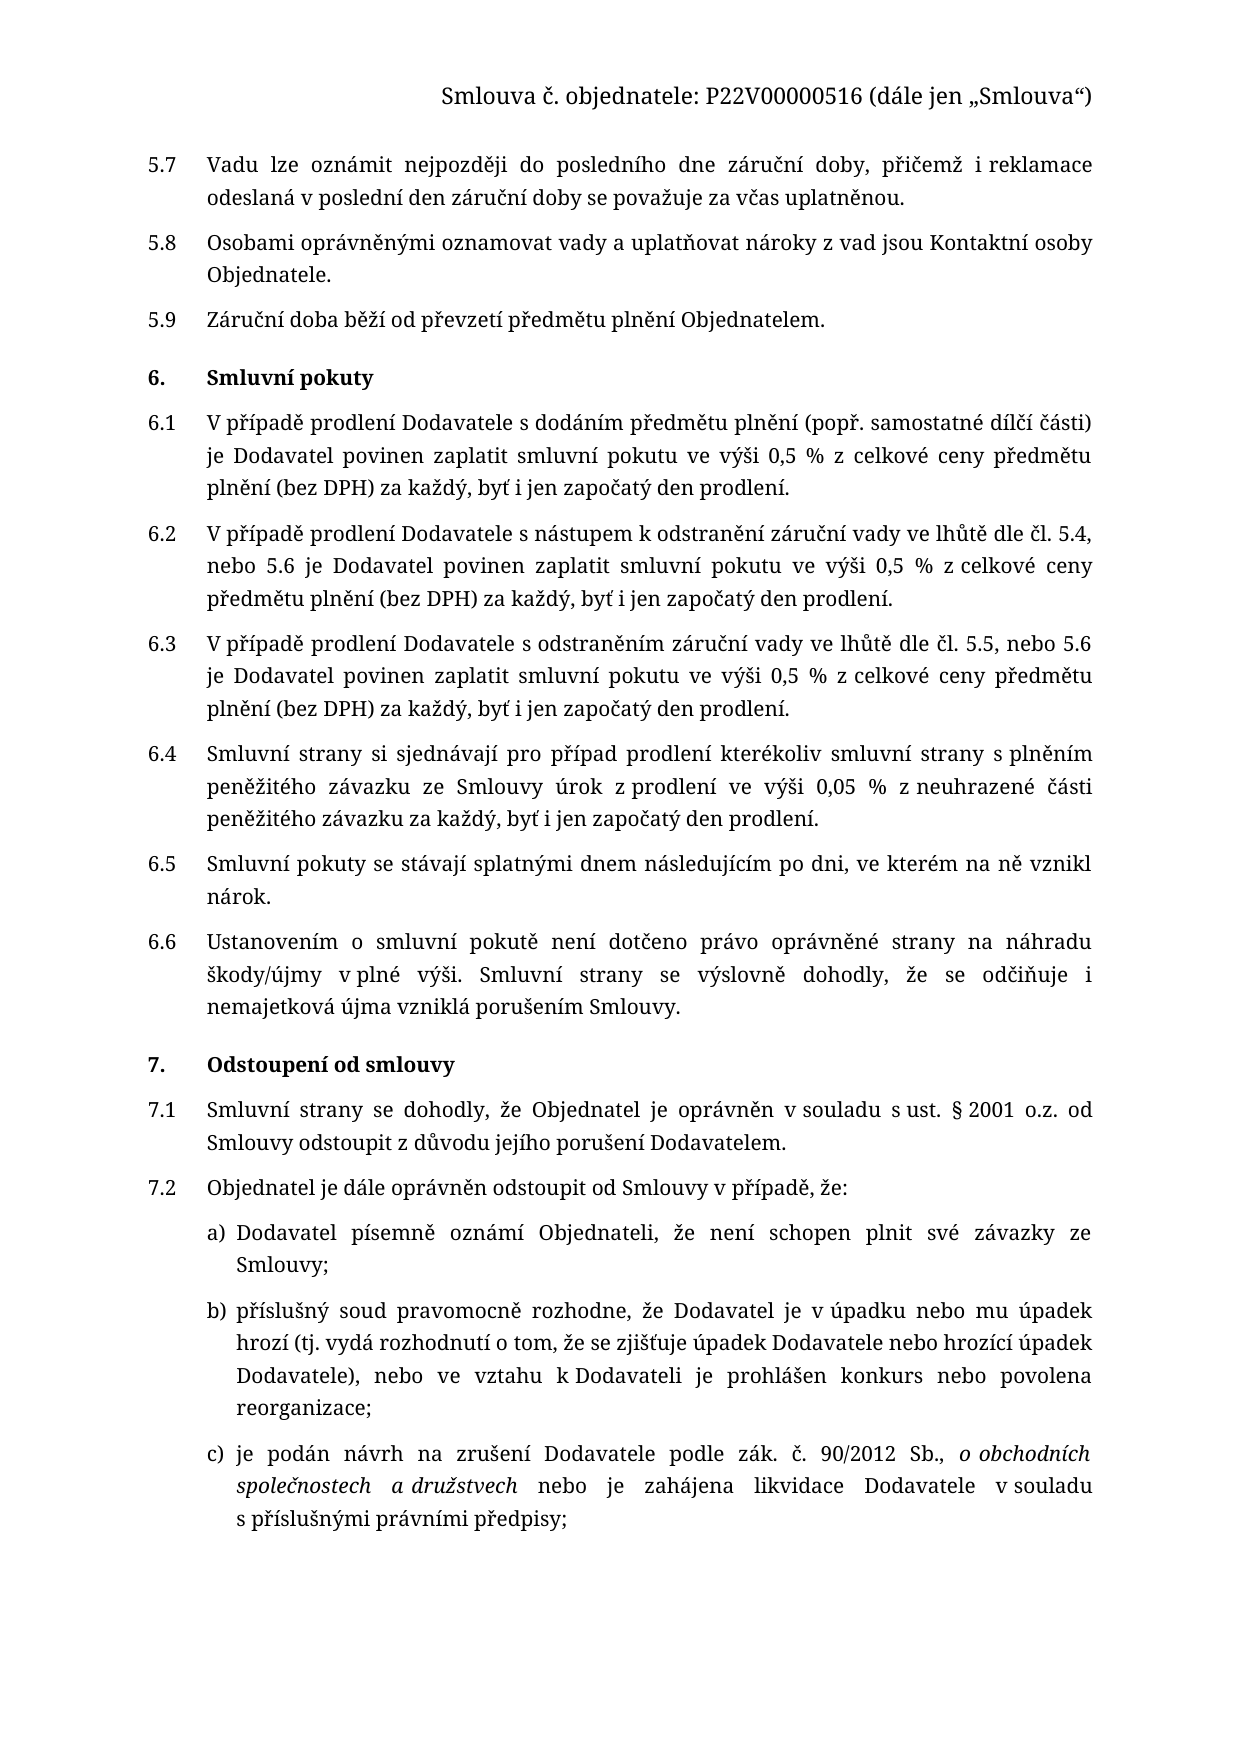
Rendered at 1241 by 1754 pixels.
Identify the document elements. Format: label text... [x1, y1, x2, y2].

list V případě prodlení Dodavatele s dodáním předmětu plnění (popř. samostatné dílčí části) je Dodavatel povinen zaplatit smluvní pokutu ve výši 0,5 % z celkové ceny předmětu plnění (bez DPH) za každý, byť i jen započatý den prodlení. [148, 408, 1093, 502]
list Smluvní strany se dohodly, že Objednatel je oprávněn v souladu s ust. § 2001 o.z. od Smlouvy odstoupit z důvodu jejího porušení Dodavatelem. [148, 1095, 1093, 1156]
list je podán návrh na zrušení Dodavatele podle zák. č. 90/2012 Sb., o obchodních společnostech a družstvech nebo je zahájena likvidace Dodavatele v souladu s příslušnými právními předpisy; [207, 1439, 1093, 1532]
list Vadu lze oznámit nejpozději do posledního dne záruční doby, přičemž i reklamace odeslaná v poslední den záruční doby se považuje za včas uplatněnou. [148, 150, 1093, 211]
list Osobami oprávněnými oznamovat vady a uplatňovat nároky z vad jsou Kontaktní osoby Objednatele. [148, 228, 1093, 289]
list V případě prodlení Dodavatele s odstraněním záruční vady ve lhůtě dle čl. 5.5, nebo 5.6 je Dodavatel povinen zaplatit smluvní pokutu ve výši 0,5 % z celkové ceny předmětu plnění (bez DPH) za každý, byť i jen započatý den prodlení. [148, 629, 1093, 723]
list Záruční doba běží od převzetí předmětu plnění Objednatelem. [148, 306, 1093, 334]
list příslušný soud pravomocně rozhodne, že Dodavatel je v úpadku nebo mu úpadek hrozí (tj. vydá rozhodnutí o tom, že se zjišťuje úpadek Dodavatele nebo hrozící úpadek Dodavatele), nebo ve vztahu k Dodavateli je prohlášen konkurs nebo povolena reorganizace; [207, 1296, 1093, 1422]
list Smluvní strany si sjednávají pro případ prodlení kterékoliv smluvní strany s plněním peněžitého závazku ze Smlouvy úrok z prodlení ve výši 0,05 % z neuhrazené části peněžitého závazku za každý, byť i jen započatý den prodlení. [148, 739, 1093, 833]
list Objednatel je dále oprávněn odstoupit od Smlouvy v případě, že: [148, 1173, 1093, 1201]
list V případě prodlení Dodavatele s nástupem k odstranění záruční vady ve lhůtě dle čl. 5.4, nebo 5.6 je Dodavatel povinen zaplatit smluvní pokutu ve výši 0,5 % z celkové ceny předmětu plnění (bez DPH) za každý, byť i jen započatý den prodlení. [148, 519, 1093, 612]
list Odstoupení od smlouvy [148, 1050, 1093, 1078]
list Smluvní pokuty [148, 363, 1093, 392]
list Dodavatel písemně oznámí Objednateli, že není schopen plnit své závazky ze Smlouvy; [207, 1218, 1093, 1279]
list Smluvní pokuty se stávají splatnými dnem následujícím po dni, ve kterém na ně vznikl nárok. [148, 849, 1093, 911]
list Ustanovením o smluvní pokutě není dotčeno právo oprávněné strany na náhradu škody/újmy v plné výši. Smluvní strany se výslovně dohodly, že se odčiňuje i nemajetková újma vzniklá porušením Smlouvy. [148, 927, 1093, 1021]
